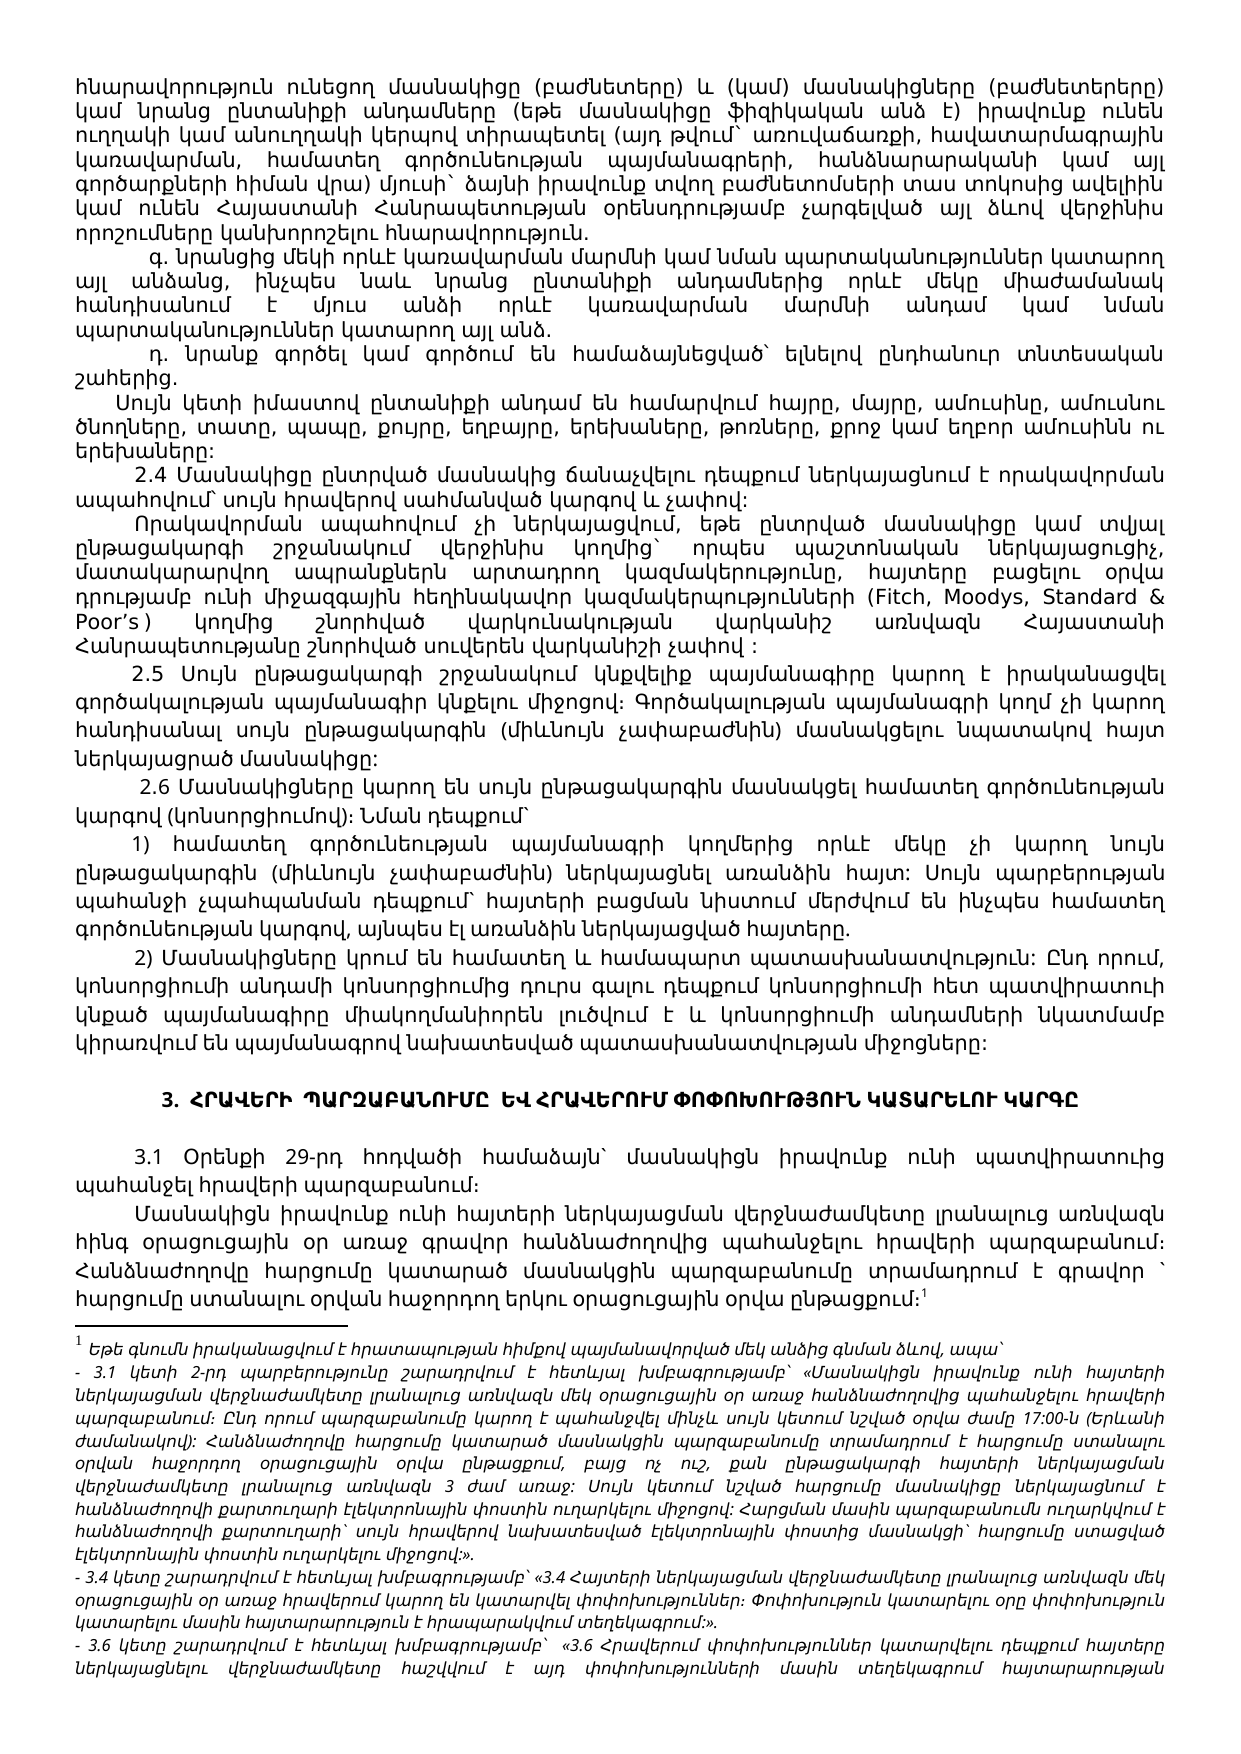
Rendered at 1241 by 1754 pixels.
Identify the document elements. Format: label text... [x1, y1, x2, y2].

text դ. նրանք գործել կամ գործում են համաձայնեցված՝ ելնելով ընդհանուր տնտեսական շահերից. [75, 342, 1165, 391]
text 2.6 Մասնակիցները կարող են սույն ընթացակարգին մասնակցել համատեղ գործունեության կարգով (կոնսորցիումով)։ Նման դեպքում` [75, 772, 1165, 829]
text 2.4 Մասնակիցը ընտրված մասնակից ճանաչվելու դեպքում ներկայացնում է որակավորման ապահովում՝ սույն հրավերով սահմանված կարգով և չափով: [75, 463, 1165, 512]
text Մասնակիցն իրավունք ունի հայտերի ներկայացման վերջնաժամկետը լրանալուց առնվազն հինգ օրացուցային օր առաջ գրավոր հանձնաժողովից պահանջելու հրավերի պարզաբանում։ Հանձնաժողովը հարցումը կատարած մասնակցին պարզաբանումը տրամադրում է գրավոր ` հարցումը ստանալու օրվան հաջորդող երկու օրացուցային օրվա ընթացքում։ [75, 1199, 1165, 1313]
text Որակավորման ապահովում չի ներկայացվում, եթե ընտրված մասնակիցը կամ տվյալ ընթացակարգի շրջանակում վերջինիս կողմից` որպես պաշտոնական ներկայացուցիչ, մատակարարվող ապրանքներն արտադրող կազմակերությունը, հայտերը բացելու օրվա դրությամբ ունի միջազգային հեղինակավոր կազմակերպությունների (Fitch, Moodys, Standard & Poor’s ) կողմից շնորհված վարկունակության վարկանիշ առնվազն Հայաստանի Հանրապետությանը շնորհված սուվերեն վարկանիշի չափով : [75, 512, 1165, 659]
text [75, 75, 1165, 245]
text գ. նրանցից մեկի որևէ կառավարման մարմնի կամ նման պարտականություններ կատարող այլ անձանց, ինչպես նաև նրանց ընտանիքի անդամներից որևէ մեկը միաժամանակ հանդիսանում է մյուս անձի որևէ կառավարման մարմնի անդամ կամ նման պարտականություններ կատարող այլ անձ. [75, 245, 1165, 342]
text 2) Մասնակիցները կրում են համատեղ և համապարտ պատասխանատվություն: Ընդ որում, կոնսորցիումի անդամի կոնսորցիումից դուրս գալու դեպքում կոնսորցիումի հետ պատվիրատուի կնքած պայմանագիրը միակողմանիորեն լուծվում է և կոնսորցիումի անդամների նկատմամբ կիրառվում են պայմանագրով նախատեսված պատասխանատվության միջոցները: [75, 943, 1165, 1057]
text 3. ՀՐԱՎԵՐԻ ՊԱՐԶԱԲԱՆՈՒՄԸ ԵՎ ՀՐԱՎԵՐՈՒՄ ՓՈՓՈԽՈՒԹՅՈՒՆ ԿԱՏԱՐԵԼՈՒ ԿԱՐԳԸ [75, 1085, 1165, 1114]
text 3.1 Օրենքի 29-րդ հոդվածի համաձայն` մասնակիցն իրավունք ունի պատվիրատուից պահանջել հրավերի պարզաբանում։ [75, 1142, 1165, 1199]
text 2.5 Սույն ընթացակարգի շրջանակում կնքվելիք պայմանագիրը կարող է իրականացվել գործակալության պայմանագիր կնքելու միջոցով։ Գործակալության պայմանագրի կողմ չի կարող հանդիսանալ սույն ընթացակարգին (միևնույն չափաբաժնին) մասնակցելու նպատակով հայտ ներկայացրած մասնակիցը: [75, 659, 1165, 772]
text Սույն կետի իմաստով ընտանիքի անդամ են համարվում հայրը, մայրը, ամուսինը, ամուսնու ծնողները, տատը, պապը, քույրը, եղբայրը, երեխաները, թոռները, քրոջ կամ եղբոր ամուսինն ու երեխաները: [75, 391, 1165, 463]
text 1) համատեղ գործունեության պայմանագրի կողմերից որևէ մեկը չի կարող նույն ընթացակարգին (միևնույն չափաբաժնին) ներկայացնել առանձին հայտ: Սույն պարբերության պահանջի չպահպանման դեպքում` հայտերի բացման նիստում մերժվում են ինչպես համատեղ գործունեության կարգով, այնպես էլ առանձին ներկայացված հայտերը. [75, 829, 1165, 943]
